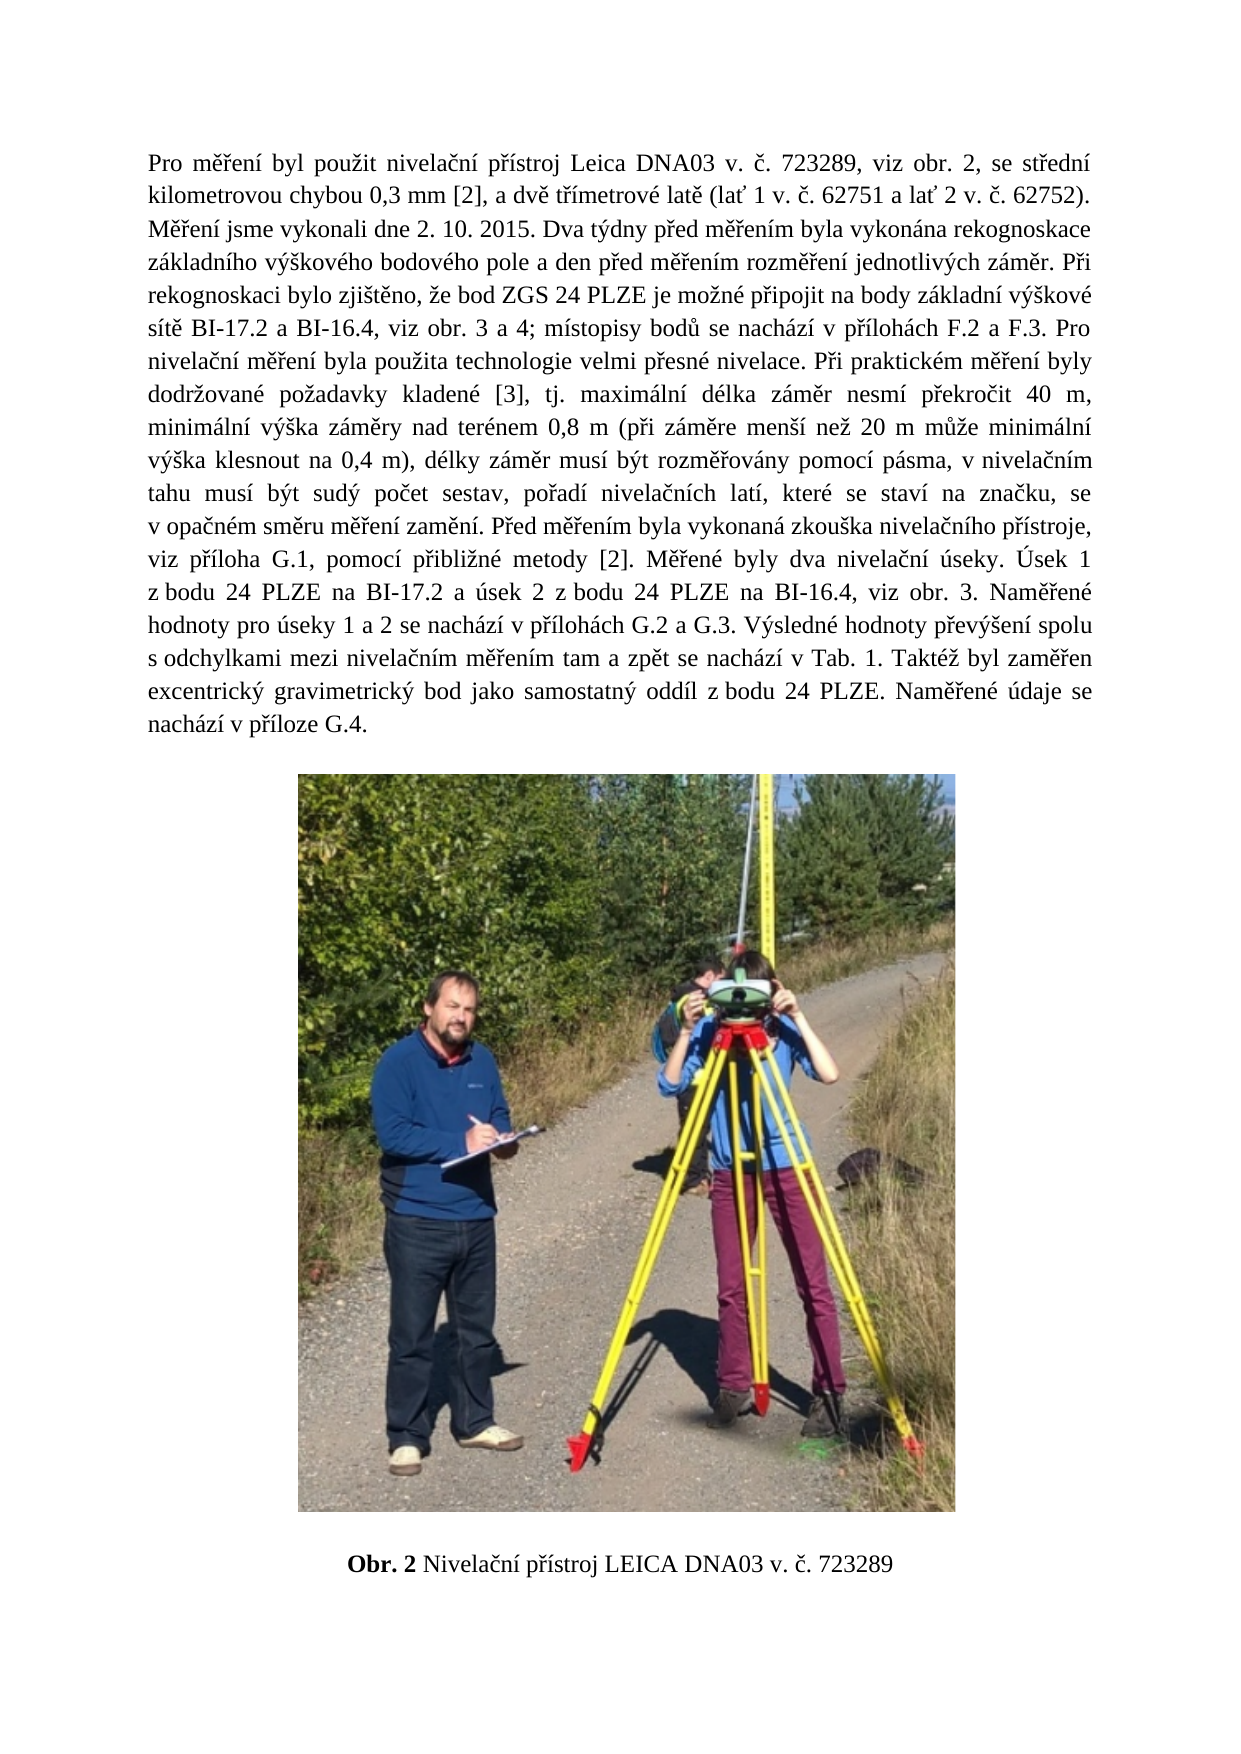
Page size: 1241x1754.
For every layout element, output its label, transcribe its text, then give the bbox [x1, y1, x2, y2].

text Pro měření byl použit nivelační přístroj Leica DNA03 v. č. 723289, viz obr. 2, se střední kilometrovou chybou 0,3 mm [2], a dvě třímetrové latě (lať 1 v. č. 62751 a lať 2 v. č. 62752). Měření jsme vykonali dne 2. 10. 2015. Dva týdny před měřením byla vykonána rekognoskace základního výškového bodového pole a den před měřením rozměření jednotlivých záměr. Při rekognoskaci bylo zjištěno, že bod ZGS 24 PLZE je možné připojit na body základní výškové sítě BI-17.2 a BI-16.4, viz obr. 3 a 4; místopisy bodů se nachází v přílohách F.2 a F.3. Pro nivelační měření byla použita technologie velmi přesné nivelace. Při praktickém měření byly dodržované požadavky kladené [3], tj. maximální délka záměr nesmí překročit 40 m, minimální výška záměry nad terénem 0,8 m (při záměre menší než 20 m může minimální výška klesnout na 0,4 m), délky záměr musí být rozměřovány pomocí pásma, v nivelačním tahu musí být sudý počet sestav, pořadí nivelačních latí, které se staví na značku, se v opačném směru měření zamění. Před měřením byla vykonaná zkouška nivelačního přístroje, viz příloha G.1, pomocí přibližné metody [2]. Měřené byly dva nivelační úseky. Úsek 1 z bodu 24 PLZE na BI-17.2 a úsek 2 z bodu 24 PLZE na BI-16.4, viz obr. 3. Naměřené hodnoty pro úseky 1 a 2 se nachází v přílohách G.2 a G.3. Výsledné hodnoty převýšení spolu s odchylkami mezi nivelačním měřením tam a zpět se nachází v Tab. 1. Taktéž byl zaměřen excentrický gravimetrický bod jako samostatný oddíl z bodu 24 PLZE. Naměřené údaje se nachází v příloze G.4. [148, 148, 1093, 738]
text Obr. 2 Nivelační přístroj LEICA DNA03 v. č. 723289 [148, 1549, 1093, 1578]
picture [298, 774, 956, 1512]
